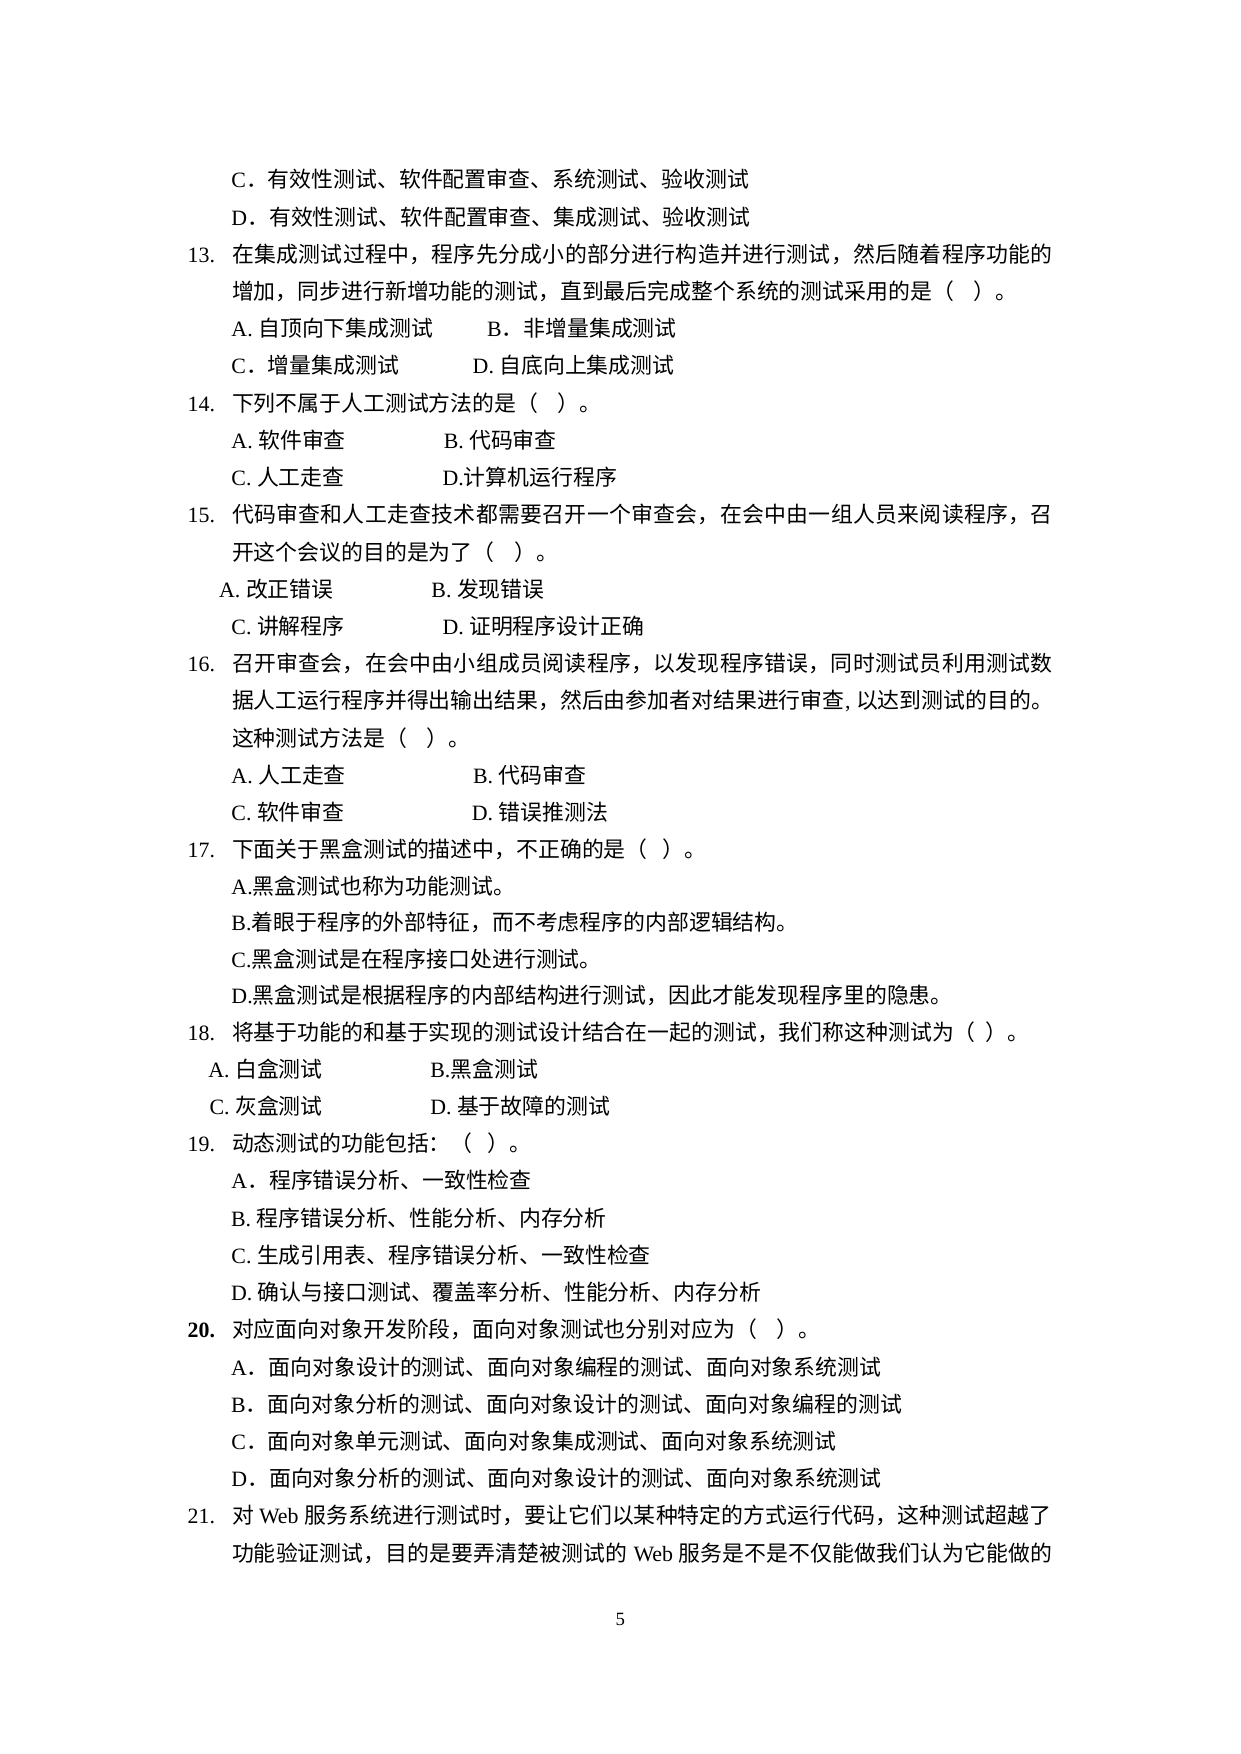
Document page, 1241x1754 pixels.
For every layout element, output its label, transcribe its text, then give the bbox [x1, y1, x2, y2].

text D．面向对象分析的测试、面向对象设计的测试、面向对象系统测试 [209, 1461, 1053, 1493]
list 将基于功能的和基于实现的测试设计结合在一起的测试，我们称这种测试为（ ）。 [187, 1014, 1053, 1047]
text A．程序错误分析、一致性检查 [187, 1163, 1053, 1196]
text A. 自顶向下集成测试 B．非增量集成测试 [187, 311, 1053, 343]
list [187, 1498, 1053, 1568]
text D．有效性测试、软件配置审查、集成测试、验收测试 [187, 199, 1053, 232]
text C. 生成引用表、程序错误分析、一致性检查 [187, 1237, 1053, 1270]
text C. 讲解程序 D. 证明程序设计正确 [187, 608, 1053, 641]
text C．面向对象单元测试、面向对象集成测试、面向对象系统测试 [209, 1423, 1053, 1456]
list 对应面向对象开发阶段，面向对象测试也分别对应为（ ）。 [187, 1312, 1053, 1344]
text D. 确认与接口测试、覆盖率分析、性能分析、内存分析 [187, 1275, 1053, 1307]
list 下面关于黑盒测试的描述中，不正确的是（ ）。 [187, 832, 1053, 864]
text C. 软件审查 D. 错误推测法 [187, 794, 1053, 827]
text B.着眼于程序的外部特征，而不考虑程序的内部逻辑结构。 [187, 905, 1053, 937]
text B. 程序错误分析、性能分析、内存分析 [187, 1200, 1053, 1233]
list 代码审查和人工走查技术都需要召开一个审查会，在会中由一组人员来阅读程序，召开这个会议的目的是为了（ ）。 [187, 497, 1053, 567]
text A. 软件审查 B. 代码审查 [187, 422, 1053, 455]
text B．面向对象分析的测试、面向对象设计的测试、面向对象编程的测试 [209, 1386, 1053, 1419]
text A. 白盒测试 B.黑盒测试 [187, 1052, 1053, 1084]
list 在集成测试过程中，程序先分成小的部分进行构造并进行测试，然后随着程序功能的增加，同步进行新增功能的测试，直到最后完成整个系统的测试采用的是（ ）。 [187, 236, 1053, 306]
text A.黑盒测试也称为功能测试。 [187, 869, 1053, 901]
list 召开审查会，在会中由小组成员阅读程序，以发现程序错误，同时测试员利用测试数据人工运行程序并得出输出结果，然后由参加者对结果进行审查, 以达到测试的目的。这种测试方法是（ ）。 [187, 646, 1053, 753]
text D.黑盒测试是根据程序的内部结构进行测试，因此才能发现程序里的隐患。 [187, 978, 1053, 1010]
list 下列不属于人工测试方法的是（ ）。 [187, 385, 1053, 418]
list 动态测试的功能包括：（ ）。 [187, 1126, 1053, 1158]
text A. 人工走查 B. 代码审查 [187, 757, 1053, 790]
text A．面向对象设计的测试、面向对象编程的测试、面向对象系统测试 [209, 1349, 1053, 1382]
text C．有效性测试、软件配置审查、系统测试、验收测试 [187, 162, 1053, 194]
text C.黑盒测试是在程序接口处进行测试。 [187, 942, 1053, 973]
text C. 灰盒测试 D. 基于故障的测试 [187, 1089, 1053, 1121]
text A. 改正错误 B. 发现错误 [187, 571, 1053, 604]
text C．增量集成测试 D. 自底向上集成测试 [187, 348, 1053, 381]
text C. 人工走查 D.计算机运行程序 [187, 459, 1053, 492]
